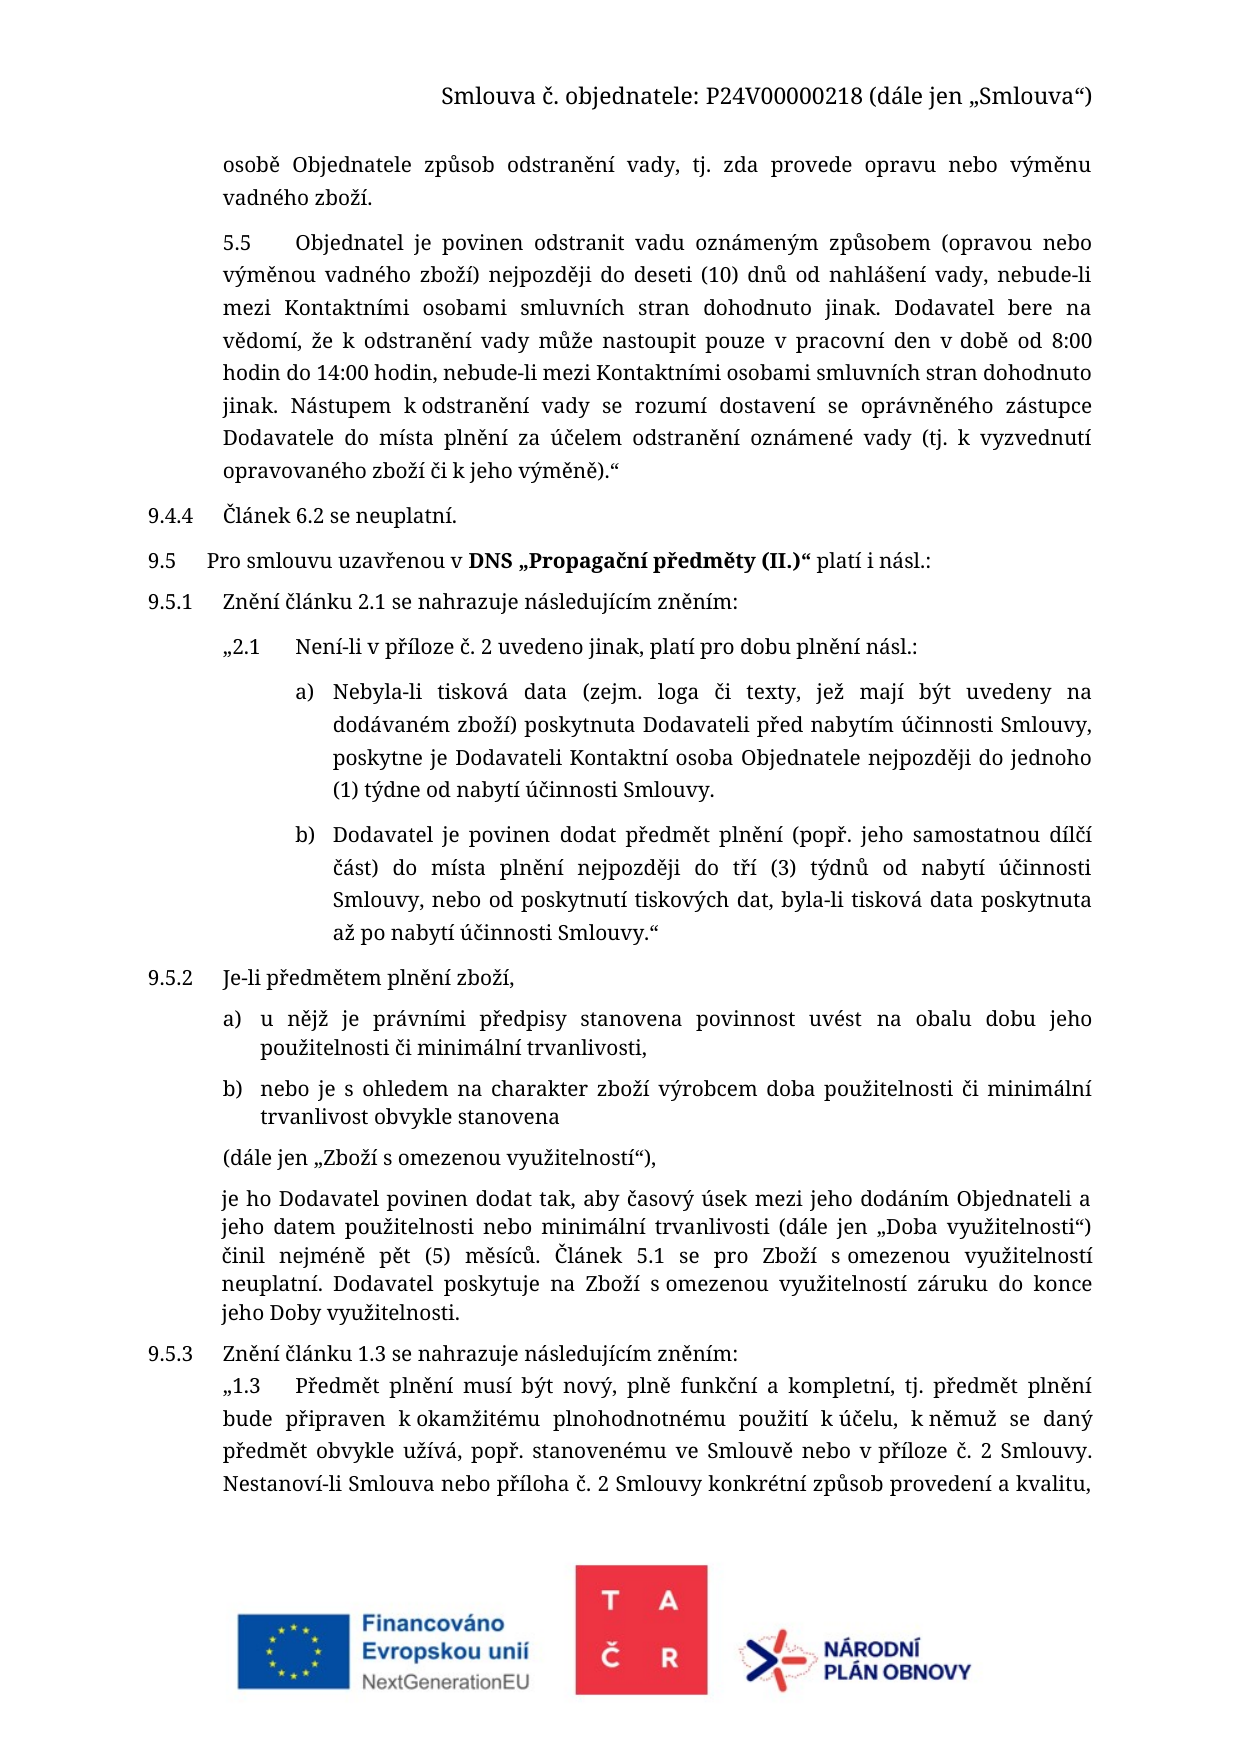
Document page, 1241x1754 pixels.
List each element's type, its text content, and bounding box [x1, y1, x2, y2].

list Pro smlouvu uzavřenou v DNS „Propagační předměty (II.)“ platí i násl.: [148, 546, 1093, 575]
list 5.5 Objednatel je povinen odstranit vadu oznámeným způsobem (opravou nebo výměnou vadného zboží) nejpozději do deseti (10) dnů od nahlášení vady, nebude-li mezi Kontaktními osobami smluvních stran dohodnuto jinak. Dodavatel bere na vědomí, že k odstranění vady může nastoupit pouze v pracovní den v době od 8:00 hodin do 14:00 hodin, nebude-li mezi Kontaktními osobami smluvních stran dohodnuto jinak. Nástupem k odstranění vady se rozumí dostavení se oprávněného zástupce Dodavatele do místa plnění za účelem odstranění oznámené vady (tj. k vyzvednutí opravovaného zboží či k jeho výměně).“ [223, 228, 1093, 484]
list Dodavatel je povinen dodat předmět plnění (popř. jeho samostatnou dílčí část) do místa plnění nejpozději do tří (3) týdnů od nabytí účinnosti Smlouvy, nebo od poskytnutí tiskových dat, byla-li tisková data poskytnuta až po nabytí účinnosti Smlouvy.“ [295, 820, 1093, 947]
picture [147, 1523, 1093, 1726]
list Nebyla-li tisková data (zejm. loga či texty, jež mají být uvedeny na dodávaném zboží) poskytnuta Dodavateli před nabytím účinnosti Smlouvy, poskytne je Dodavateli Kontaktní osoba Objednatele nejpozději do jednoho (1) týdne od nabytí účinnosti Smlouvy. [295, 677, 1093, 804]
list nebo je s ohledem na charakter zboží výrobcem doba použitelnosti či minimální trvanlivost obvykle stanovena [223, 1074, 1093, 1131]
text je ho Dodavatel povinen dodat tak, aby časový úsek mezi jeho dodáním Objednateli a jeho datem použitelnosti nebo minimální trvanlivosti (dále jen „Doba využitelnosti“) činil nejméně pět (5) měsíců. Článek 5.1 se pro Zboží s omezenou využitelností neuplatní. Dodavatel poskytuje na Zboží s omezenou využitelností záruku do konce jeho Doby využitelnosti. [221, 1184, 1093, 1326]
list „2.1 Není-li v příloze č. 2 uvedeno jinak, platí pro dobu plnění násl.: [223, 632, 1093, 661]
list Článek 6.2 se neuplatní. [148, 501, 1093, 530]
list u nějž je právními předpisy stanovena povinnost uvést na obalu dobu jeho použitelnosti či minimální trvanlivosti, [223, 1004, 1093, 1061]
list Znění článku 1.3 se nahrazuje následujícím zněním: [148, 1339, 1093, 1367]
list Znění článku 2.1 se nahrazuje následujícím zněním: [148, 587, 1093, 616]
list Je-li předmětem plnění zboží, [148, 963, 1093, 992]
text (dále jen „Zboží s omezenou využitelností“), [223, 1143, 1093, 1171]
